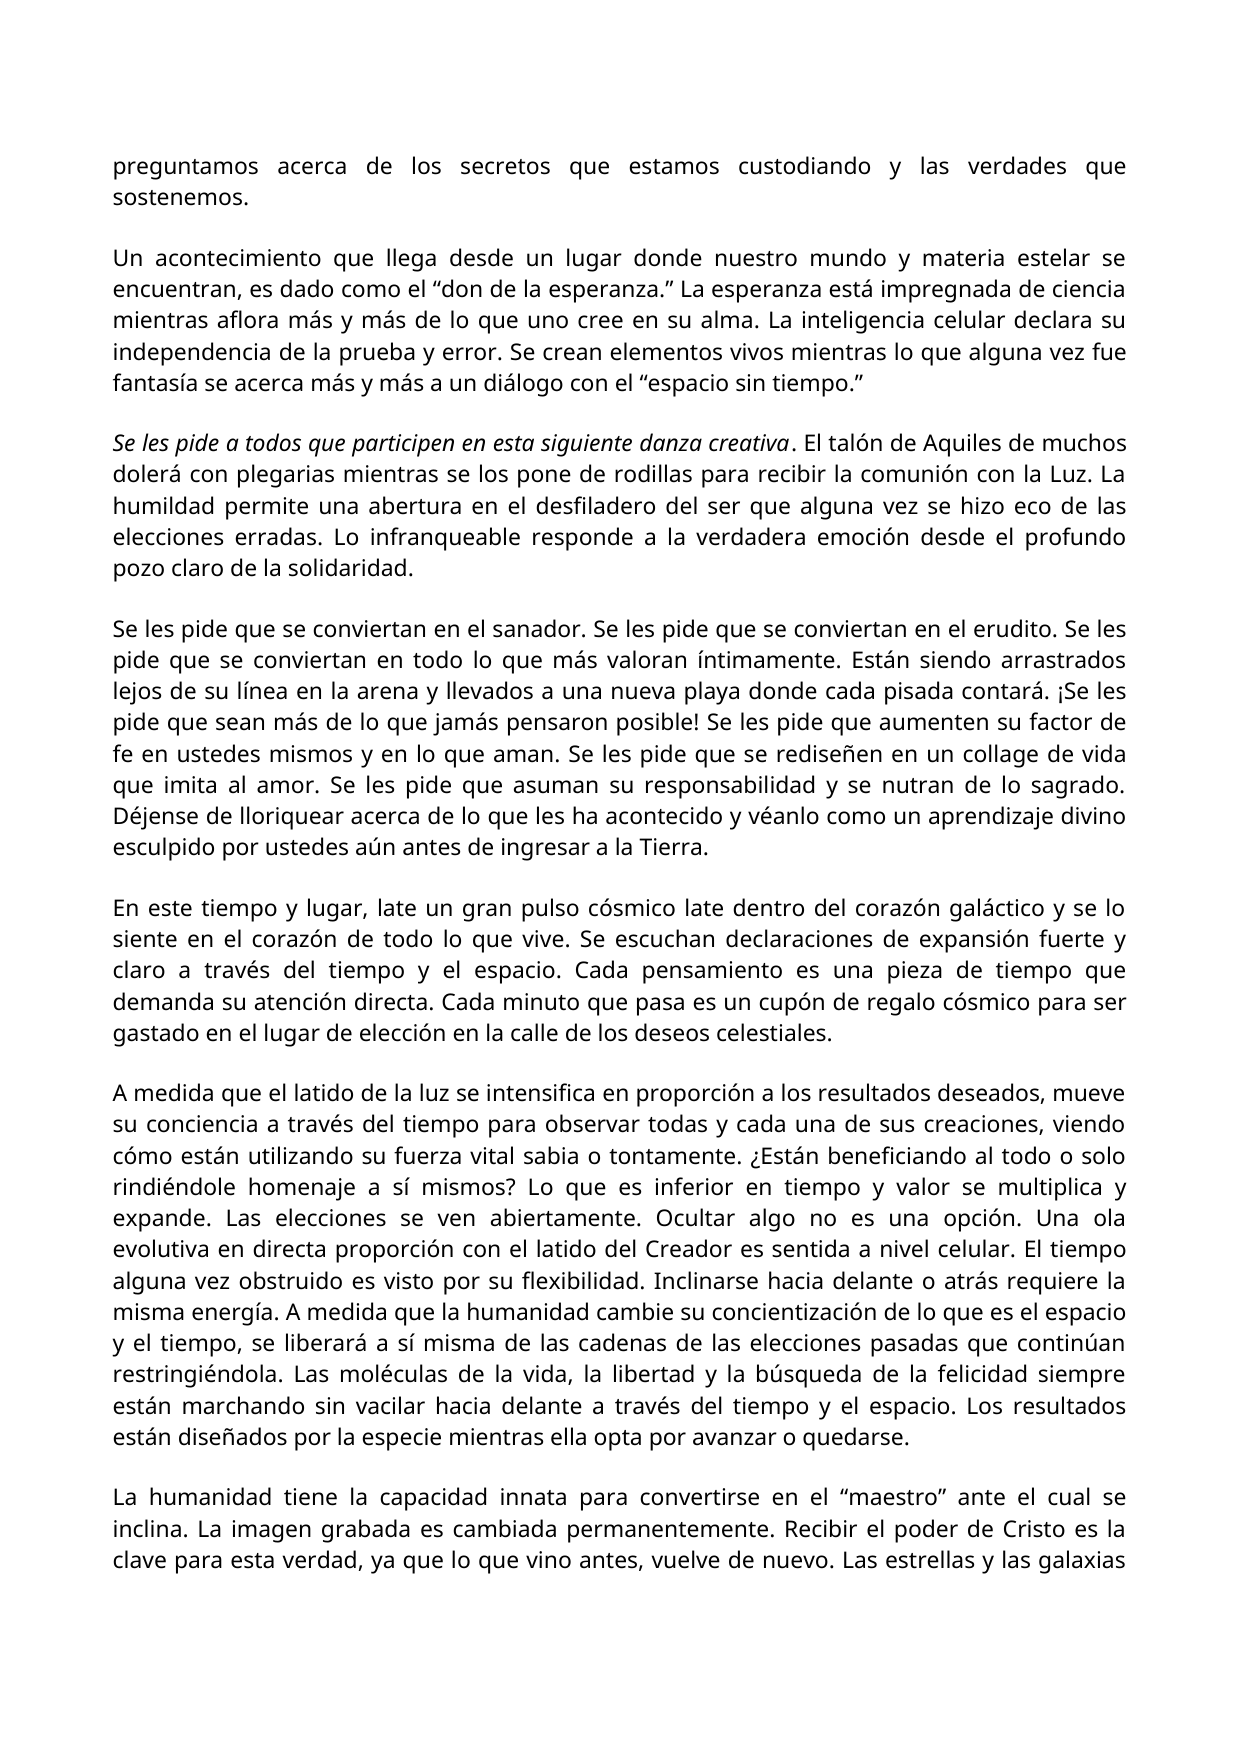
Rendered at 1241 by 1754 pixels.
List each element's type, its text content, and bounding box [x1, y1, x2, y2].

text Un acontecimiento que llega desde un lugar donde nuestro mundo y materia estelar se encuentran, es dado como el “don de la esperanza.” La esperanza está impregnada de ciencia mientras aflora más y más de lo que uno cree en su alma. La inteligencia celular declara su independencia de la prueba y error. Se crean elementos vivos mientras lo que alguna vez fue fantasía se acerca más y más a un diálogo con el “espacio sin tiempo.” [112, 242, 1128, 398]
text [112, 150, 1128, 212]
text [112, 1481, 1128, 1575]
text Se les pide a todos que participen en esta siguiente danza creativa. El talón de Aquiles de muchos dolerá con plegarias mientras se los pone de rodillas para recibir la comunión con la Luz. La humildad permite una abertura en el desfiladero del ser que alguna vez se hizo eco de las elecciones erradas. Lo infranqueable responde a la verdadera emoción desde el profundo pozo claro de la solidaridad. [112, 427, 1128, 583]
text A medida que el latido de la luz se intensifica en proporción a los resultados deseados, mueve su conciencia a través del tiempo para observar todas y cada una de sus creaciones, viendo cómo están utilizando su fuerza vital sabia o tontamente. ¿Están beneficiando al todo o solo rindiéndole homenaje a sí mismos? Lo que es inferior en tiempo y valor se multiplica y expande. Las elecciones se ven abiertamente. Ocultar algo no es una opción. Una ola evolutiva en directa proporción con el latido del Creador es sentida a nivel celular. El tiempo alguna vez obstruido es visto por su flexibilidad. Inclinarse hacia delante o atrás requiere la misma energía. A medida que la humanidad cambie su concientización de lo que es el espacio y el tiempo, se liberará a sí misma de las cadenas de las elecciones pasadas que continúan restringiéndola. Las moléculas de la vida, la libertad y la búsqueda de la felicidad siempre están marchando sin vacilar hacia delante a través del tiempo y el espacio. Los resultados están diseñados por la especie mientras ella opta por avanzar o quedarse. [112, 1077, 1128, 1452]
text Se les pide que se conviertan en el sanador. Se les pide que se conviertan en el erudito. Se les pide que se conviertan en todo lo que más valoran íntimamente. Están siendo arrastrados lejos de su línea en la arena y llevados a una nueva playa donde cada pisada contará. ¡Se les pide que sean más de lo que jamás pensaron posible! Se les pide que aumenten su factor de fe en ustedes mismos y en lo que aman. Se les pide que se rediseñen en un collage de vida que imita al amor. Se les pide que asuman su responsabilidad y se nutran de lo sagrado. Déjense de lloriquear acerca de lo que les ha acontecido y véanlo como un aprendizaje divino esculpido por ustedes aún antes de ingresar a la Tierra. [112, 612, 1128, 862]
text En este tiempo y lugar, late un gran pulso cósmico late dentro del corazón galáctico y se lo siente en el corazón de todo lo que vive. Se escuchan declaraciones de expansión fuerte y claro a través del tiempo y el espacio. Cada pensamiento es una pieza de tiempo que demanda su atención directa. Cada minuto que pasa es un cupón de regalo cósmico para ser gastado en el lugar de elección en la calle de los deseos celestiales. [112, 892, 1128, 1048]
